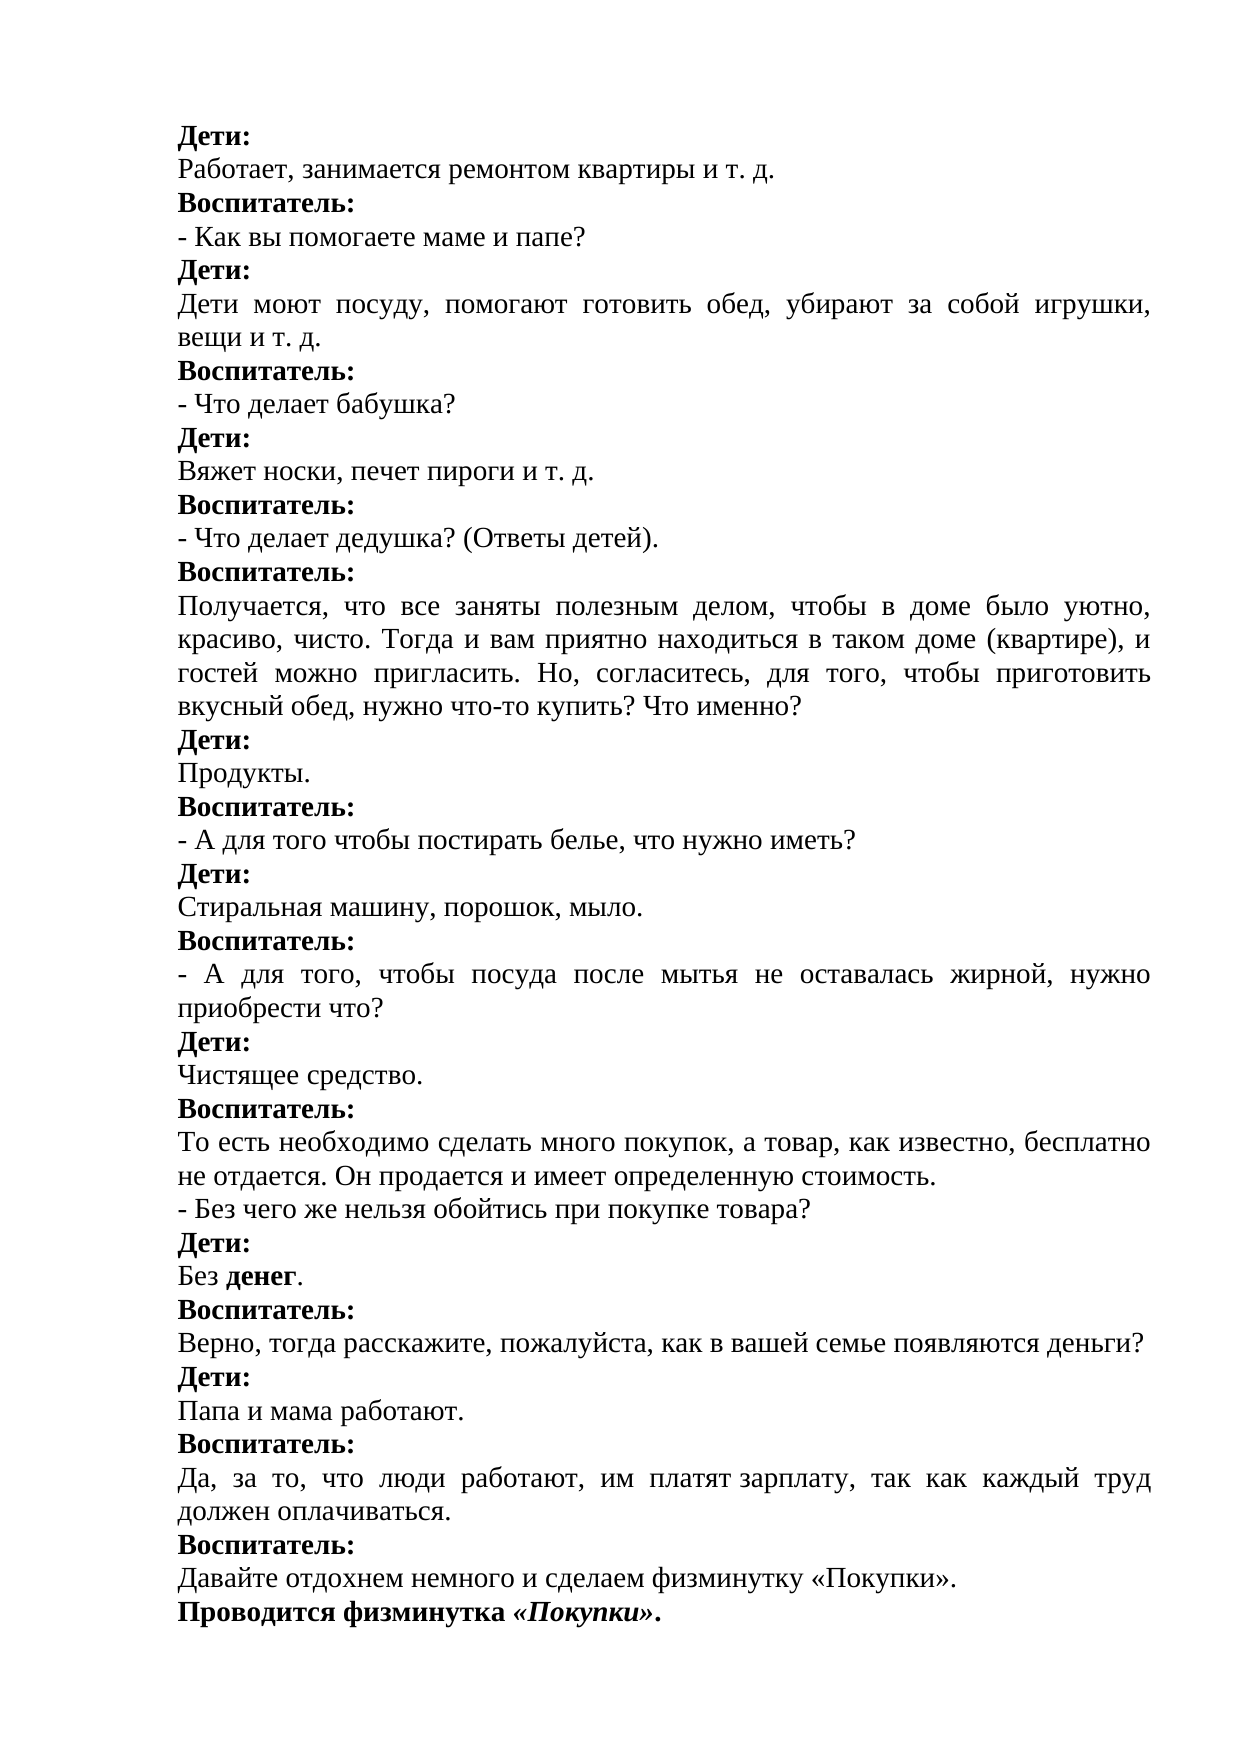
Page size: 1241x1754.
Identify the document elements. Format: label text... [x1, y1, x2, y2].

text Получается, что все заняты полезным делом, чтобы в доме было уютно, красиво, чисто. Тогда и вам приятно находиться в таком доме (квартире), и гостей можно пригласить. Но, согласитесь, для того, чтобы приготовить вкусный обед, нужно что-то купить? Что именно? [177, 588, 1152, 722]
text - Без чего же нельзя обойтись при покупке товара? [177, 1191, 1152, 1225]
text Вяжет носки, печет пироги и т. д. [177, 453, 1152, 487]
text Дети: [177, 856, 1152, 889]
text Дети: [177, 252, 1152, 286]
text Проводится физминутка «Покупки». [177, 1594, 1152, 1627]
text Дети: [177, 722, 1152, 755]
text Воспитатель: [177, 1527, 1152, 1560]
text Папа и мама работают. [177, 1393, 1152, 1426]
text - Что делает дедушка? (Ответы детей). [177, 521, 1152, 554]
text Дети: [177, 1225, 1152, 1258]
text Воспитатель: [177, 1426, 1152, 1460]
text Дети: [177, 420, 1152, 453]
text Дети моют посуду, помогают готовить обед, убирают за собой игрушки, вещи и т. д. [177, 286, 1152, 353]
text - А для того, чтобы посуда после мытья не оставалась жирной, нужно приобрести что? [177, 957, 1152, 1024]
text Воспитатель: [177, 487, 1152, 521]
text Воспитатель: [177, 923, 1152, 957]
text Воспитатель: [177, 1292, 1152, 1326]
text Дети: [177, 118, 1152, 152]
text Работает, занимается ремонтом квартиры и т. д. [177, 152, 1152, 185]
text Дети: [177, 1359, 1152, 1393]
text Продукты. [177, 755, 1152, 789]
text Верно, тогда расскажите, пожалуйста, как в вашей семье появляются деньги? [177, 1326, 1152, 1359]
text Без денег. [177, 1258, 1152, 1292]
text Да, за то, что люди работают, им платят зарплату, так как каждый труд должен оплачиваться. [177, 1460, 1152, 1527]
text Воспитатель: [177, 789, 1152, 822]
text Чистящее средство. [177, 1057, 1152, 1091]
text - А для того чтобы постирать белье, что нужно иметь? [177, 822, 1152, 856]
text Давайте отдохнем немного и сделаем физминутку «Покупки». [177, 1560, 1152, 1594]
text Воспитатель: [177, 554, 1152, 588]
text То есть необходимо сделать много покупок, а товар, как известно, бесплатно не отдается. Он продается и имеет определенную стоимость. [177, 1124, 1152, 1191]
text Дети: [177, 1024, 1152, 1057]
text Воспитатель: [177, 185, 1152, 219]
text Воспитатель: [177, 353, 1152, 386]
text Воспитатель: [177, 1091, 1152, 1124]
text - Как вы помогаете маме и папе? [177, 219, 1152, 252]
text - Что делает бабушка? [177, 386, 1152, 420]
text Стиральная машину, порошок, мыло. [177, 889, 1152, 923]
